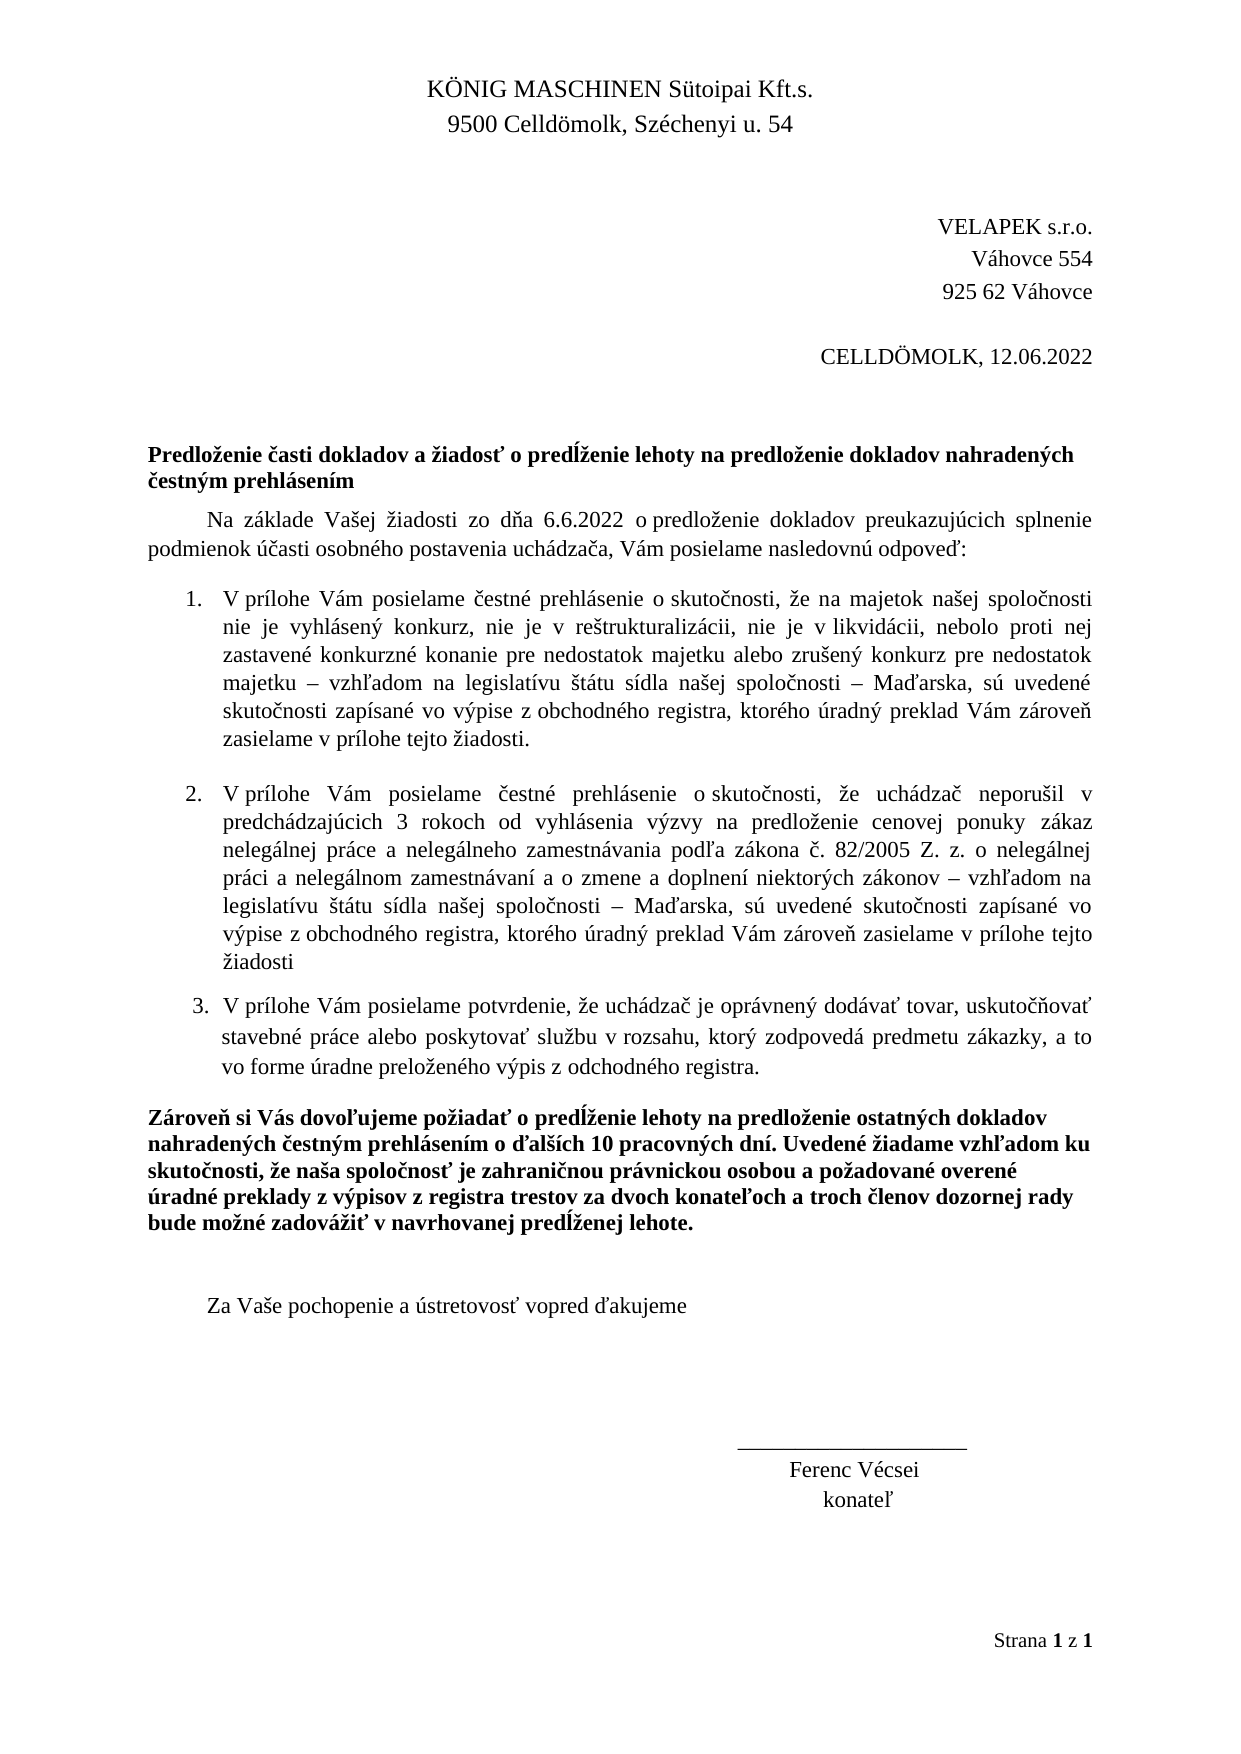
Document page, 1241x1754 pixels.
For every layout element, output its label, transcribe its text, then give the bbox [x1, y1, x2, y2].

list V prílohe Vám posielame čestné prehlásenie o skutočnosti, že uchádzač neporušil v predchádzajúcich 3 rokoch od vyhlásenia výzvy na predloženie cenovej ponuky zákaz nelegálnej práce a nelegálneho zamestnávania podľa zákona č. 82/2005 Z. z. o nelegálnej práci a nelegálnom zamestnávaní a o zmene a doplnení niektorých zákonov – vzhľadom na legislatívu štátu sídla našej spoločnosti – Maďarska, sú uvedené skutočnosti zapísané vo výpise z obchodného registra, ktorého úradný preklad Vám zároveň zasielame v prílohe tejto žiadosti [185, 780, 1093, 974]
list V prílohe Vám posielame čestné prehlásenie o skutočnosti, že na majetok našej spoločnosti nie je vyhlásený konkurz, nie je v reštrukturalizácii, nie je v likvidácii, nebolo proti nej zastavené konkurzné konanie pre nedostatok majetku alebo zrušený konkurz pre nedostatok majetku – vzhľadom na legislatívu štátu sídla našej spoločnosti – Maďarska, sú uvedené skutočnosti zapísané vo výpise z obchodného registra, ktorého úradný preklad Vám zároveň zasielame v prílohe tejto žiadosti. [185, 585, 1093, 751]
text Zároveň si Vás dovoľujeme požiadať o predĺženie lehoty na predloženie ostatných dokladov nahradených čestným prehlásením o ďalších 10 pracovných dní. Uvedené žiadame vzhľadom ku skutočnosti, že naša spoločnosť je zahraničnou právnickou osobou a požadované overené úradné preklady z výpisov z registra trestov za dvoch konateľoch a troch členov dozornej rady bude možné zadovážiť v navrhovanej predĺženej lehote. [148, 1104, 1093, 1236]
text Predloženie časti dokladov a žiadosť o predĺženie lehoty na predloženie dokladov nahradených čestným prehlásením [148, 441, 1093, 494]
text Váhovce 554 [148, 245, 1093, 272]
text ____________________ [148, 1426, 1093, 1452]
text 3. V prílohe Vám posielame potvrdenie, že uchádzač je oprávnený dodávať tovar, uskutočňovať stavebné práce alebo poskytovať službu v rozsahu, ktorý zodpovedá predmetu zákazky, a to vo forme úradne preloženého výpis z odchodného registra. [192, 992, 1093, 1079]
text Na základe Vašej žiadosti zo dňa 6.6.2022 o predloženie dokladov preukazujúcich splnenie podmienok účasti osobného postavenia uchádzača, Vám posielame nasledovnú odpoveď: [148, 506, 1093, 562]
text Za Vaše pochopenie a ústretovosť vopred ďakujeme [148, 1292, 1093, 1319]
text Ferenc Vécsei [664, 1456, 1093, 1482]
text 925 62 Váhovce [148, 278, 1093, 304]
text CELLDÖMOLK, 12.06.2022 [148, 343, 1093, 369]
text konateľ [738, 1486, 1093, 1513]
text VELAPEK s.r.o. [148, 213, 1093, 239]
